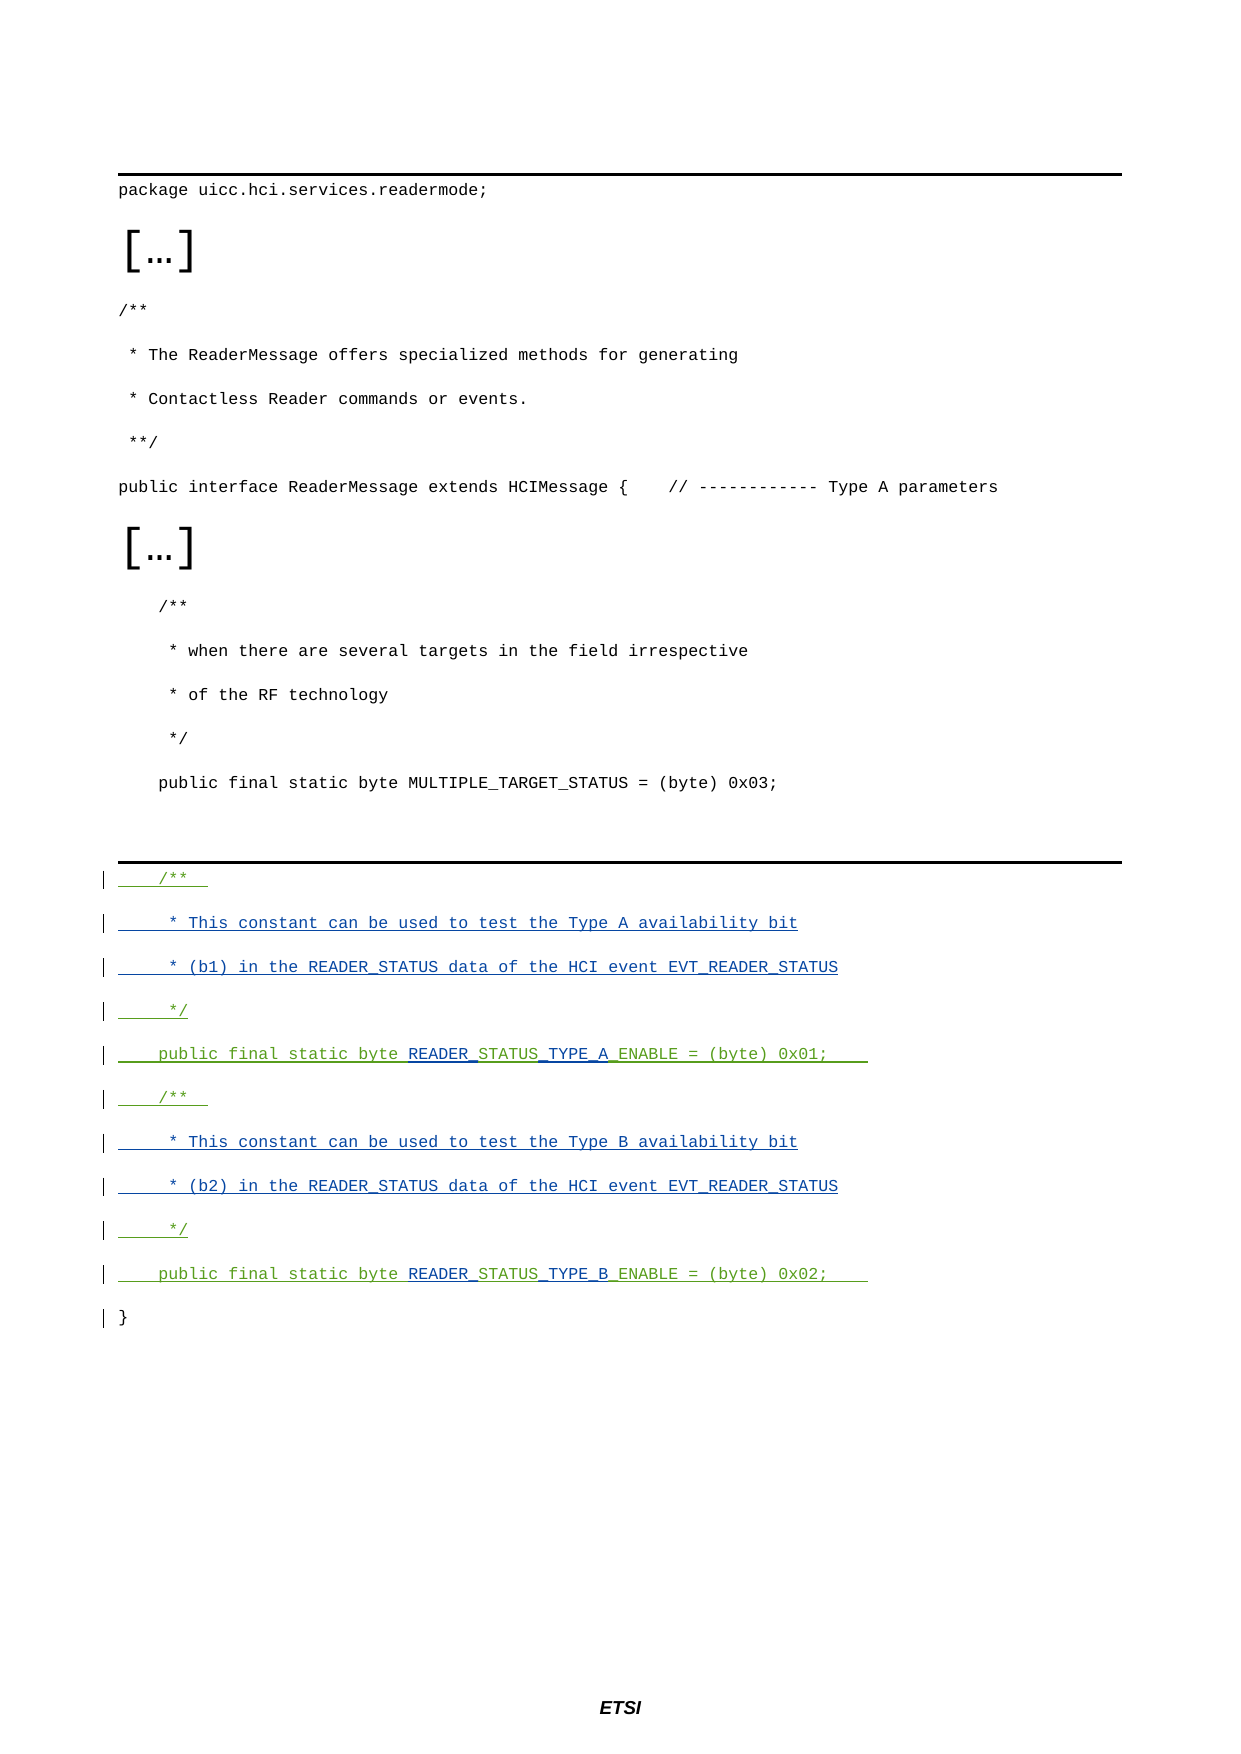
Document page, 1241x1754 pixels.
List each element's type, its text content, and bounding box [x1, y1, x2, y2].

subtitle /** [118, 293, 1122, 322]
subtitle **/ [118, 425, 1122, 453]
subtitle public interface ReaderMessage extends HCIMessage { // ------------ Type A parameters [118, 469, 1122, 497]
subtitle /** [118, 590, 1122, 618]
subtitle * when there are several targets in the field irrespective [118, 633, 1122, 662]
subtitle * Contactless Reader commands or events. [118, 381, 1122, 409]
subtitle * The ReaderMessage offers specialized methods for generating [118, 337, 1122, 366]
subtitle * of the RF technology [118, 677, 1122, 706]
subtitle } [118, 1300, 1122, 1328]
subtitle […] [118, 216, 1122, 278]
subtitle public final static byte MULTIPLE_TARGET_STATUS = (byte) 0x03; [118, 765, 1122, 793]
subtitle […] [118, 513, 1122, 574]
subtitle */ [118, 721, 1122, 749]
subtitle package uicc.hci.services.readermode; [118, 176, 1122, 201]
